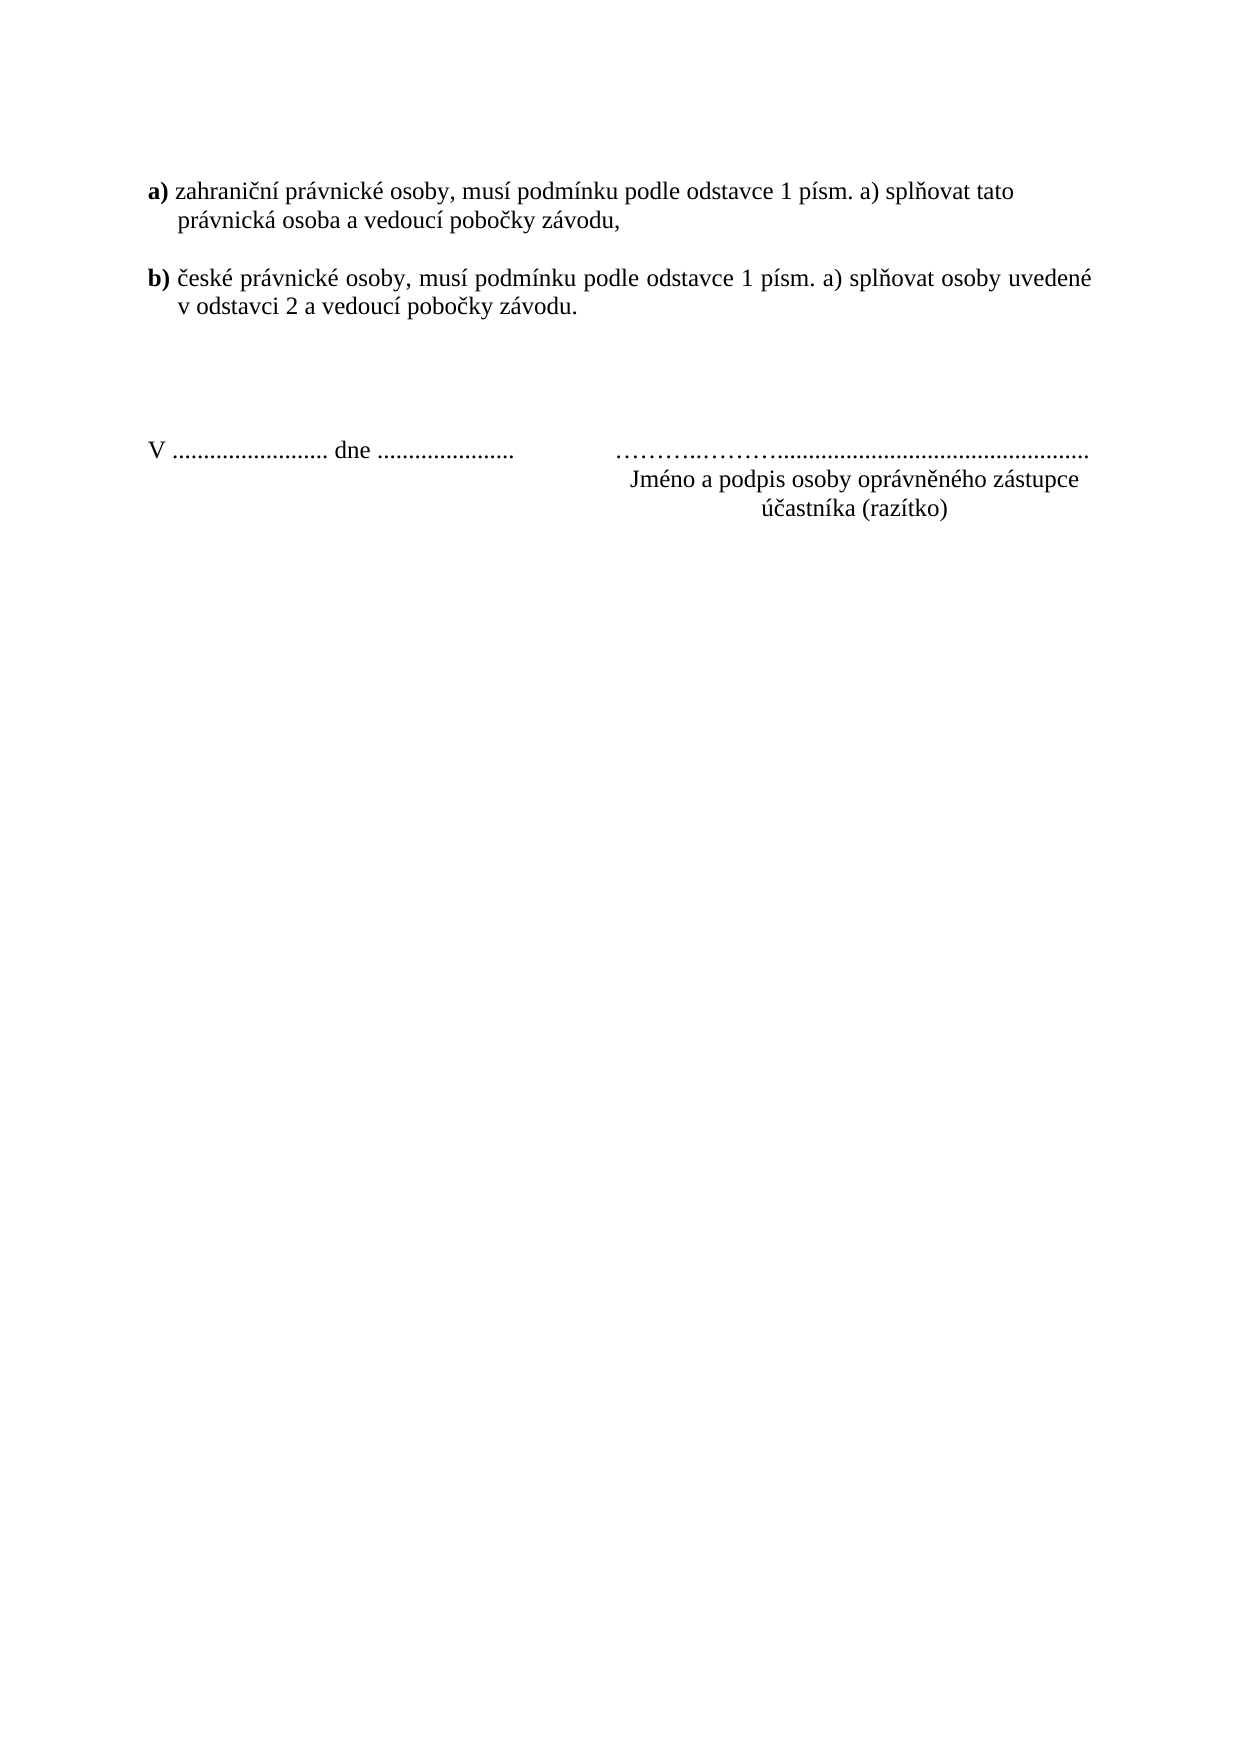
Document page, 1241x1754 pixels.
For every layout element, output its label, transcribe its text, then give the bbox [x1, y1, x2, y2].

text a) zahraniční právnické osoby, musí podmínku podle odstavce 1 písm. a) splňovat tato právnická osoba a vedoucí pobočky závodu, [148, 176, 1092, 234]
text V ......................... dne ...................... ………..……….................................................. [148, 435, 1092, 464]
text b) české právnické osoby, musí podmínku podle odstavce 1 písm. a) splňovat osoby uvedené v odstavci 2 a vedoucí pobočky závodu. [148, 263, 1092, 320]
text Jméno a podpis osoby oprávněného zástupce účastníka (razítko) [616, 464, 1092, 521]
